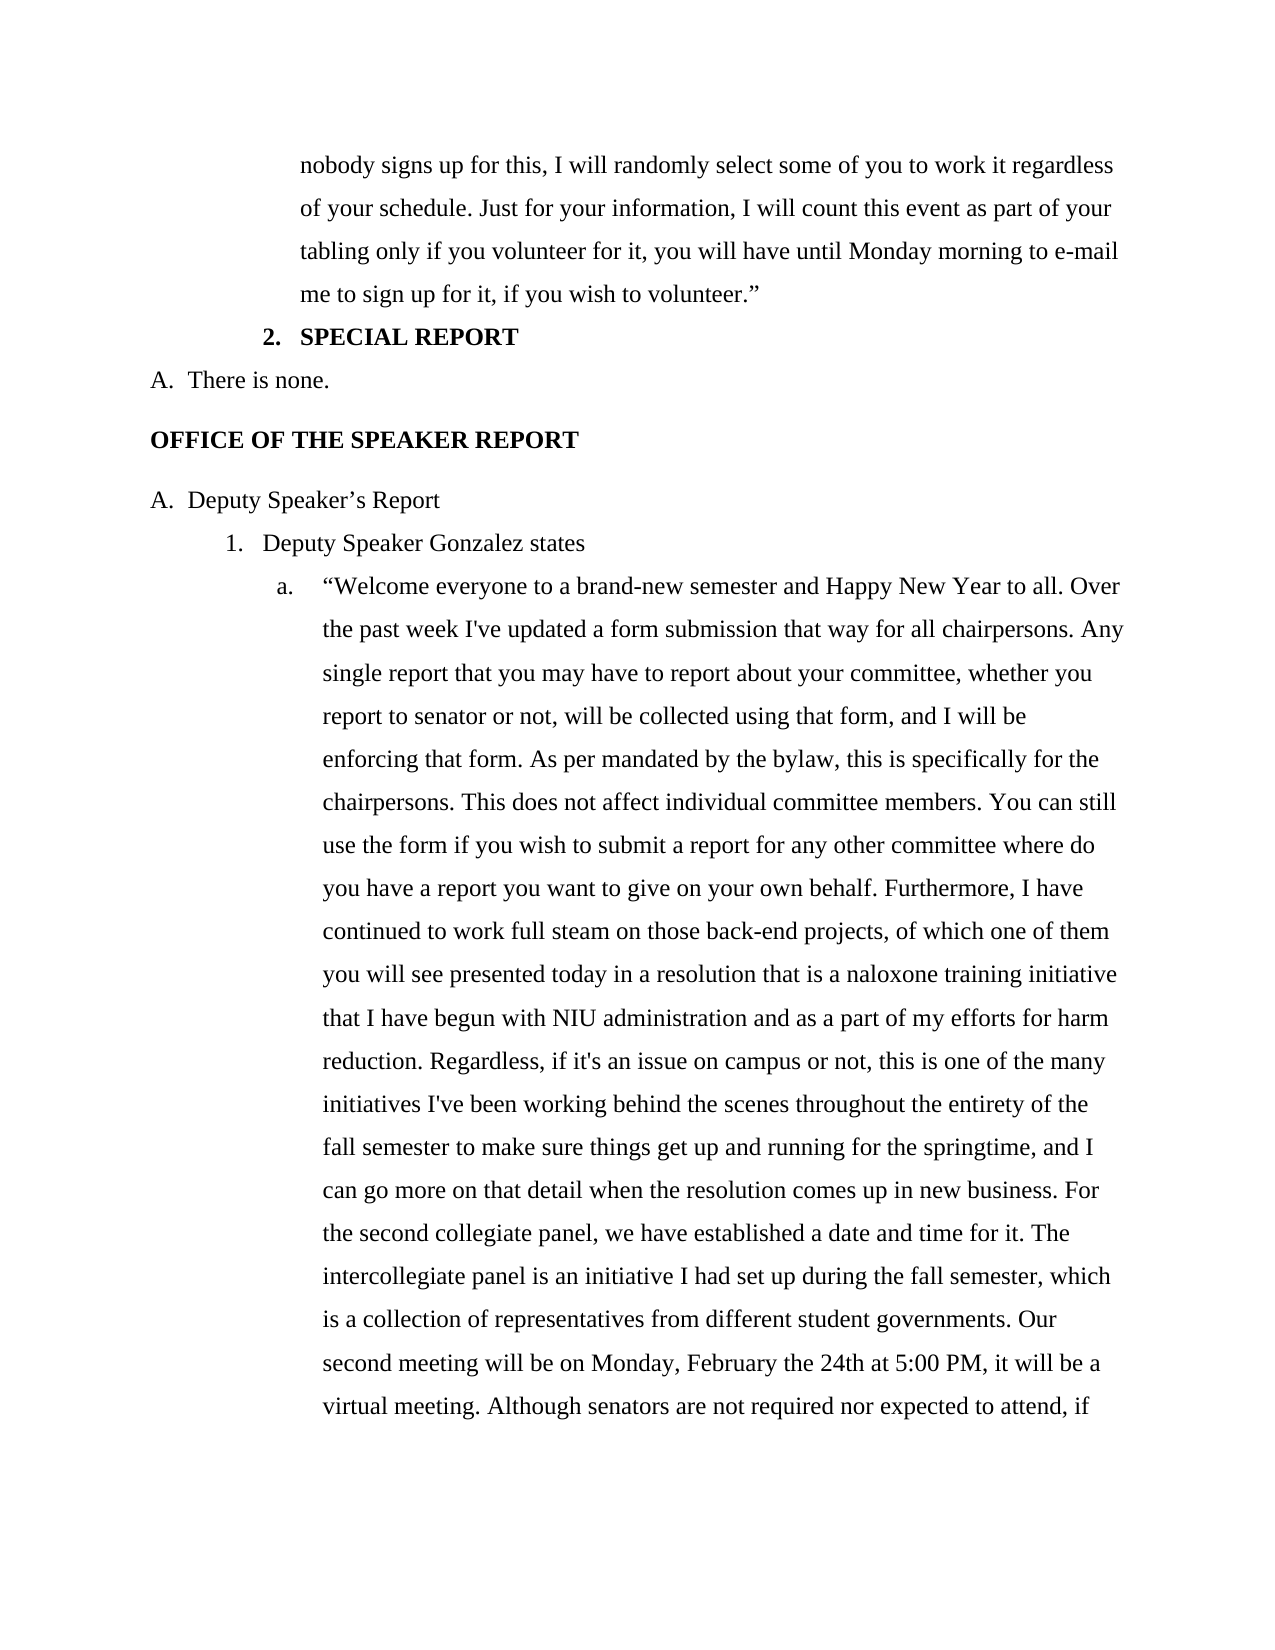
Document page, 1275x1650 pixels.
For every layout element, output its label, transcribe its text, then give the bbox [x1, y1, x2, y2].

list SPECIAL REPORT [262, 322, 1125, 351]
list There is none. [150, 366, 1125, 394]
text OFFICE OF THE SPEAKER REPORT [150, 425, 1125, 454]
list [262, 150, 1125, 308]
list Deputy Speaker Gonzalez states [225, 528, 1125, 557]
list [300, 571, 1125, 1419]
list Deputy Speaker’s Report [150, 485, 1125, 514]
